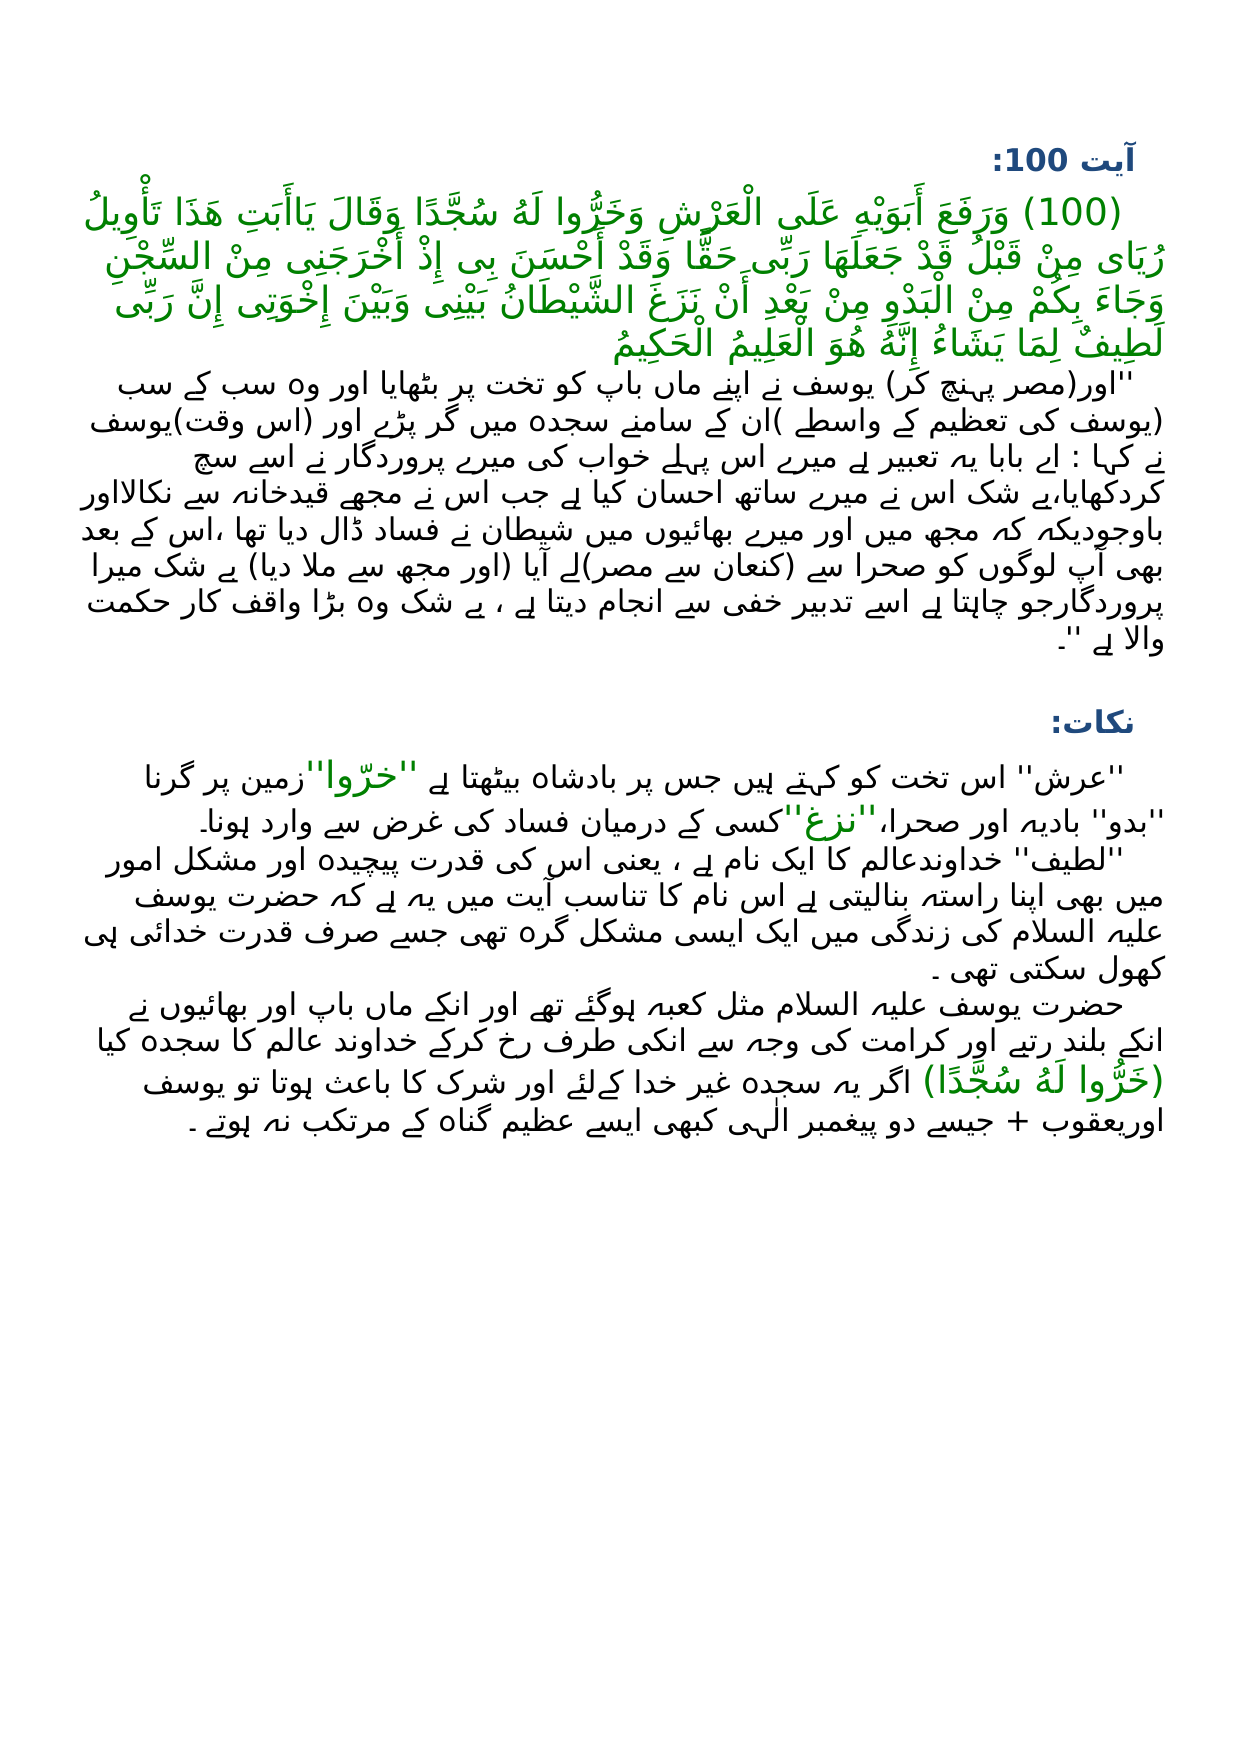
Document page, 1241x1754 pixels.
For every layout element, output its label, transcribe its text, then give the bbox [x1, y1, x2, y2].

text (100) وَرَفَعَ أَبَوَیْهِ عَلَی الْعَرْشِ وَخَرُّوا لَهُ سُجَّدًا وَقَالَ یَاأَبَتِ هَذَا تَأْوِیلُ رُیَای مِنْ قَبْلُ قَدْ جَعَلَهَا رَبِّی حَقًّا وَقَدْ أَحْسَنَ بِی إِذْ أَخْرَجَنِی مِنْ السِّجْنِ وَجَاءَ بِکُمْ مِنْ الْبَدْوِ مِنْ بَعْدِ أَنْ نَزَغَ الشَّیْطَانُ بَیْنِی وَبَیْنَ إِخْوَتِی إِنَّ رَبِّی لَطِیفٌ لِمَا یَشَاءُ إِنَّهُ هُوَ الْعَلِیمُ الْحَکِیمُ [75, 191, 1165, 366]
subtitle آیت 100: [75, 142, 1165, 178]
text حضرت یوسف علیہ السلام مثل کعبہ ہوگئے تھے اور انکے ماں باپ اور بھائیوں نے انکے بلند رتبے اور کرامت کی وجہ سے انکی طرف رخ کرکے خداوند عالم کا سجدہ کیا (خَرُّوا لَهُ سُجَّدًا) اگر یہ سجدہ غیر خدا کےلئے اور شرک کا باعث ہوتا تو یوسف اوریعقوب + جیسے دو پیغمبر الٰہی کبھی ایسے عظیم گناہ کے مرتکب نہ ہوتے ۔ [75, 986, 1165, 1139]
text ''عرش'' اس تخت کو کہتے ہیں جس پر بادشاہ بیٹھتا ہے ''خرّوا''زمین پر گرنا ''بدو'' بادیہ اور صحرا،''نزغ''کسی کے درمیان فساد کی غرض سے وارد ہونا۔ [75, 754, 1165, 841]
text ''لطیف'' خداوندعالم کا ایک نام ہے ، یعنی اس کی قدرت پیچیدہ اور مشکل امور میں بھی اپنا راستہ بنالیتی ہے اس نام کا تناسب آیت میں یہ ہے کہ حضرت یوسف علیہ السلام کی زندگی میں ایک ایسی مشکل گرہ تھی جسے صرف قدرت خدائی ہی کھول سکتی تھی ۔ [75, 841, 1165, 986]
text ''اور(مصر پہنچ کر) یوسف نے اپنے ماں باپ کو تخت پر بٹھایا اور وہ سب کے سب (یوسف کی تعظیم کے واسطے )ان کے سامنے سجدہ میں گر پڑے اور (اس وقت)یوسف نے کہا : اے بابا یہ تعبیر ہے میرے اس پہلے خواب کی میرے پروردگار نے اسے سچ کردکھایا،بے شک اس نے میرے ساتھ احسان کیا ہے جب اس نے مجھے قیدخانہ سے نکالااور باوجودیکہ کہ مجھ میں اور میرے بھائیوں میں شیطان نے فساد ڈال دیا تھا ،اس کے بعد بھی آپ لوگوں کو صحرا سے (کنعان سے مصر)لے آیا (اور مجھ سے ملا دیا) بے شک میرا پروردگارجو چاہتا ہے اسے تدبیر خفی سے انجام دیتا ہے ، بے شک وہ بڑا واقف کار حکمت والا ہے ''۔ [75, 366, 1165, 656]
subtitle نکات: [75, 705, 1165, 741]
